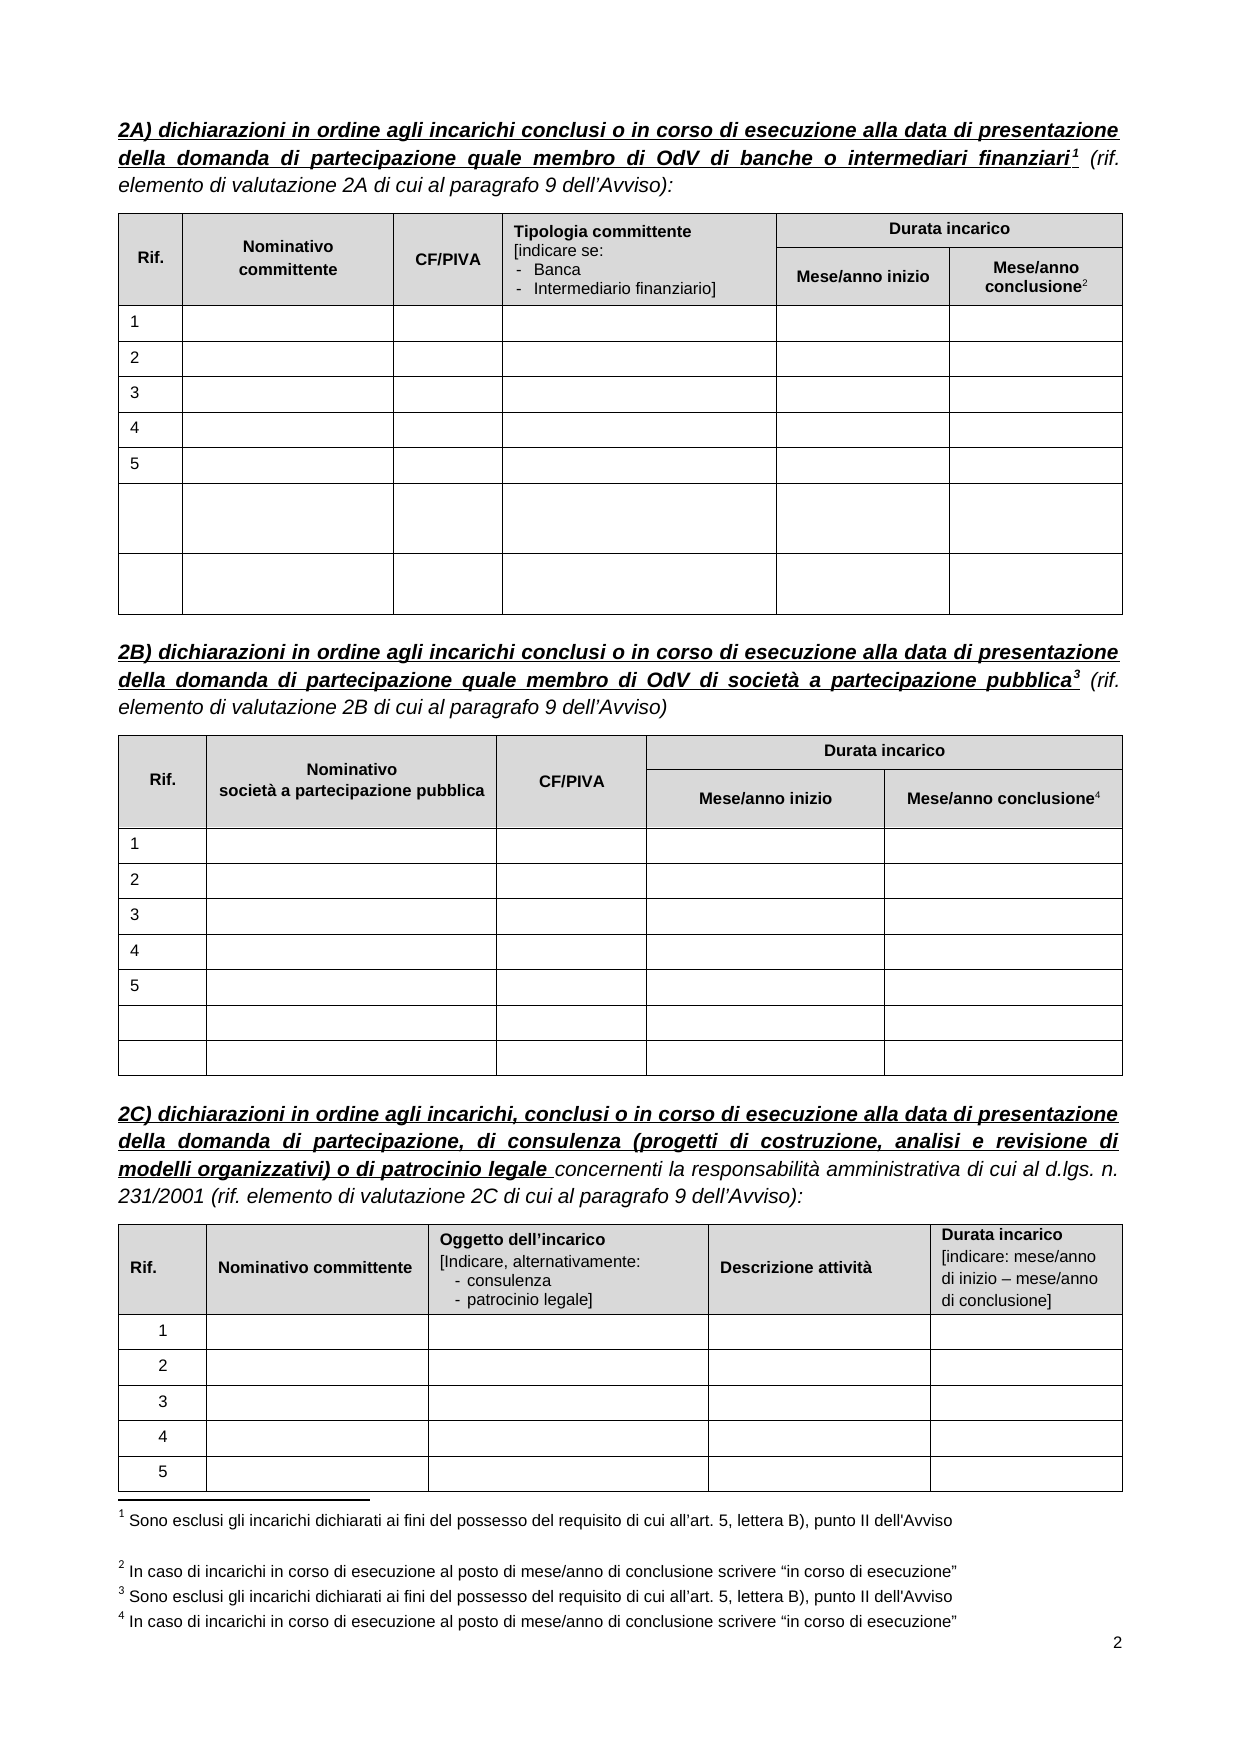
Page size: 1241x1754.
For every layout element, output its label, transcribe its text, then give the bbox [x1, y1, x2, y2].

table_cell [777, 484, 949, 553]
table_cell [497, 829, 646, 863]
table_cell [119, 1006, 206, 1040]
text 2B) dichiarazioni in ordine agli incarichi conclusi o in corso di esecuzione alla data di presentazione della domanda di partecipazione quale membro di OdV di società a partecipazione pubblica (rif. elemento di valutazione 2B di cui al paragrafo 9 dell’Avviso) [118, 640, 1122, 719]
table_cell [497, 1006, 646, 1040]
table_cell [183, 554, 393, 614]
table_cell Mese/anno inizio [777, 248, 949, 305]
table_cell Mese/anno conclusione [885, 770, 1122, 827]
table_cell [647, 1041, 884, 1075]
table_cell [207, 1386, 428, 1420]
table_cell [497, 899, 646, 934]
table_cell [931, 1457, 1122, 1491]
table_cell [429, 1350, 708, 1385]
table_cell [394, 342, 502, 376]
table_cell [777, 342, 949, 376]
table_cell 2 [119, 864, 206, 898]
table_cell 4 [119, 935, 206, 969]
table_cell [207, 1350, 428, 1385]
table_cell [497, 935, 646, 969]
table_cell [931, 1421, 1122, 1456]
table_header Durata incarico [647, 736, 1122, 769]
table_cell [497, 970, 646, 1004]
table_cell [709, 1350, 930, 1385]
table_cell [207, 899, 496, 934]
table_cell [950, 306, 1122, 341]
table_cell [183, 413, 393, 447]
table_cell Mese/anno inizio [647, 770, 884, 827]
table_header Nominativo committente [183, 214, 393, 305]
table_cell [119, 554, 182, 614]
table_cell 5 [119, 448, 182, 482]
table_header CF/PIVA [497, 736, 646, 827]
table_cell 2 [119, 342, 182, 376]
table_cell [497, 864, 646, 898]
table_cell [394, 377, 502, 412]
table_cell [183, 306, 393, 341]
table_header Tipologia committente [indicare se: Banca Intermediario finanziario] [503, 214, 776, 305]
table_cell [429, 1421, 708, 1456]
table_cell [950, 377, 1122, 412]
table_cell [119, 484, 182, 553]
table_cell [647, 1006, 884, 1040]
table_header CF/PIVA [394, 214, 502, 305]
table_cell [119, 1041, 206, 1075]
table_cell [885, 970, 1122, 1004]
table_cell [207, 935, 496, 969]
table_header Nominativo committente [207, 1225, 428, 1314]
table_cell [503, 342, 776, 376]
table_cell [647, 970, 884, 1004]
table_cell [207, 1457, 428, 1491]
table_cell [777, 554, 949, 614]
table_cell [503, 306, 776, 341]
table_cell [429, 1386, 708, 1420]
table_header Rif. [119, 1225, 206, 1314]
table_cell [885, 1041, 1122, 1075]
table_cell 1 [119, 829, 206, 863]
table_cell [503, 448, 776, 482]
table_cell [777, 448, 949, 482]
table_cell [777, 413, 949, 447]
table_cell [497, 1041, 646, 1075]
table_cell [207, 829, 496, 863]
text 2C) dichiarazioni in ordine agli incarichi, conclusi o in corso di esecuzione alla data di presentazione della domanda di partecipazione, di consulenza (progetti di costruzione, analisi e revisione di modelli organizzativi) o di patrocinio legale concernenti la responsabilità amministrativa di cui al d.lgs. n. 231/2001 (rif. elemento di valutazione 2C di cui al paragrafo 9 dell’Avviso): [118, 1101, 1122, 1208]
table_cell 5 [119, 1457, 206, 1491]
text 2A) dichiarazioni in ordine agli incarichi conclusi o in corso di esecuzione alla data di presentazione della domanda di partecipazione quale membro di OdV di banche o intermediari finanziari (rif. elemento di valutazione 2A di cui al paragrafo 9 dell’Avviso): [118, 118, 1122, 197]
table_cell [503, 484, 776, 553]
table_cell [950, 484, 1122, 553]
table_cell 1 [119, 306, 182, 341]
table_cell 2 [119, 1350, 206, 1385]
table_cell [503, 554, 776, 614]
table_cell [207, 864, 496, 898]
table_cell [394, 306, 502, 341]
table_cell [183, 448, 393, 482]
table_cell [885, 1006, 1122, 1040]
table_cell [647, 899, 884, 934]
table_cell [885, 829, 1122, 863]
table_cell 3 [119, 1386, 206, 1420]
table_cell [931, 1315, 1122, 1349]
table_cell 4 [119, 413, 182, 447]
table_cell [207, 1041, 496, 1075]
table_cell [183, 484, 393, 553]
table_cell [709, 1457, 930, 1491]
table_cell [394, 554, 502, 614]
table_cell [950, 448, 1122, 482]
table_cell [503, 413, 776, 447]
table_cell 5 [119, 970, 206, 1004]
table_cell [709, 1315, 930, 1349]
table_cell [394, 413, 502, 447]
table_header Descrizione attività [709, 1225, 930, 1314]
table_cell [950, 554, 1122, 614]
table_cell [885, 935, 1122, 969]
table_header Oggetto dell’incarico [Indicare, alternativamente: consulenza patrocinio legale] [429, 1225, 708, 1314]
table_cell [647, 935, 884, 969]
table_header Rif. [119, 736, 206, 827]
table_cell [183, 377, 393, 412]
table_cell 1 [119, 1315, 206, 1349]
table_cell [207, 1315, 428, 1349]
table_cell 3 [119, 377, 182, 412]
table_header Rif. [119, 214, 182, 305]
table_cell [394, 484, 502, 553]
table_cell [429, 1315, 708, 1349]
table_cell [950, 413, 1122, 447]
table_cell [709, 1421, 930, 1456]
table_cell [931, 1386, 1122, 1420]
table_cell [885, 864, 1122, 898]
table_cell [885, 899, 1122, 934]
table_cell 4 [119, 1421, 206, 1456]
table_cell [647, 829, 884, 863]
table_cell Mese/anno conclusione [950, 248, 1122, 305]
table_cell [207, 1421, 428, 1456]
table_header Durata incarico [777, 214, 1122, 247]
table_cell [183, 342, 393, 376]
table_cell [207, 1006, 496, 1040]
table_cell [931, 1350, 1122, 1385]
table_cell [647, 864, 884, 898]
table_cell [709, 1386, 930, 1420]
table_header Durata incarico [indicare: mese/anno di inizio – mese/anno di conclusione] [931, 1225, 1122, 1314]
table_cell [207, 970, 496, 1004]
table_cell [394, 448, 502, 482]
table_cell [777, 377, 949, 412]
table_cell [777, 306, 949, 341]
table_cell 3 [119, 899, 206, 934]
table_header Nominativo società a partecipazione pubblica [207, 736, 496, 827]
table_cell [503, 377, 776, 412]
table_cell [429, 1457, 708, 1491]
table_cell [950, 342, 1122, 376]
